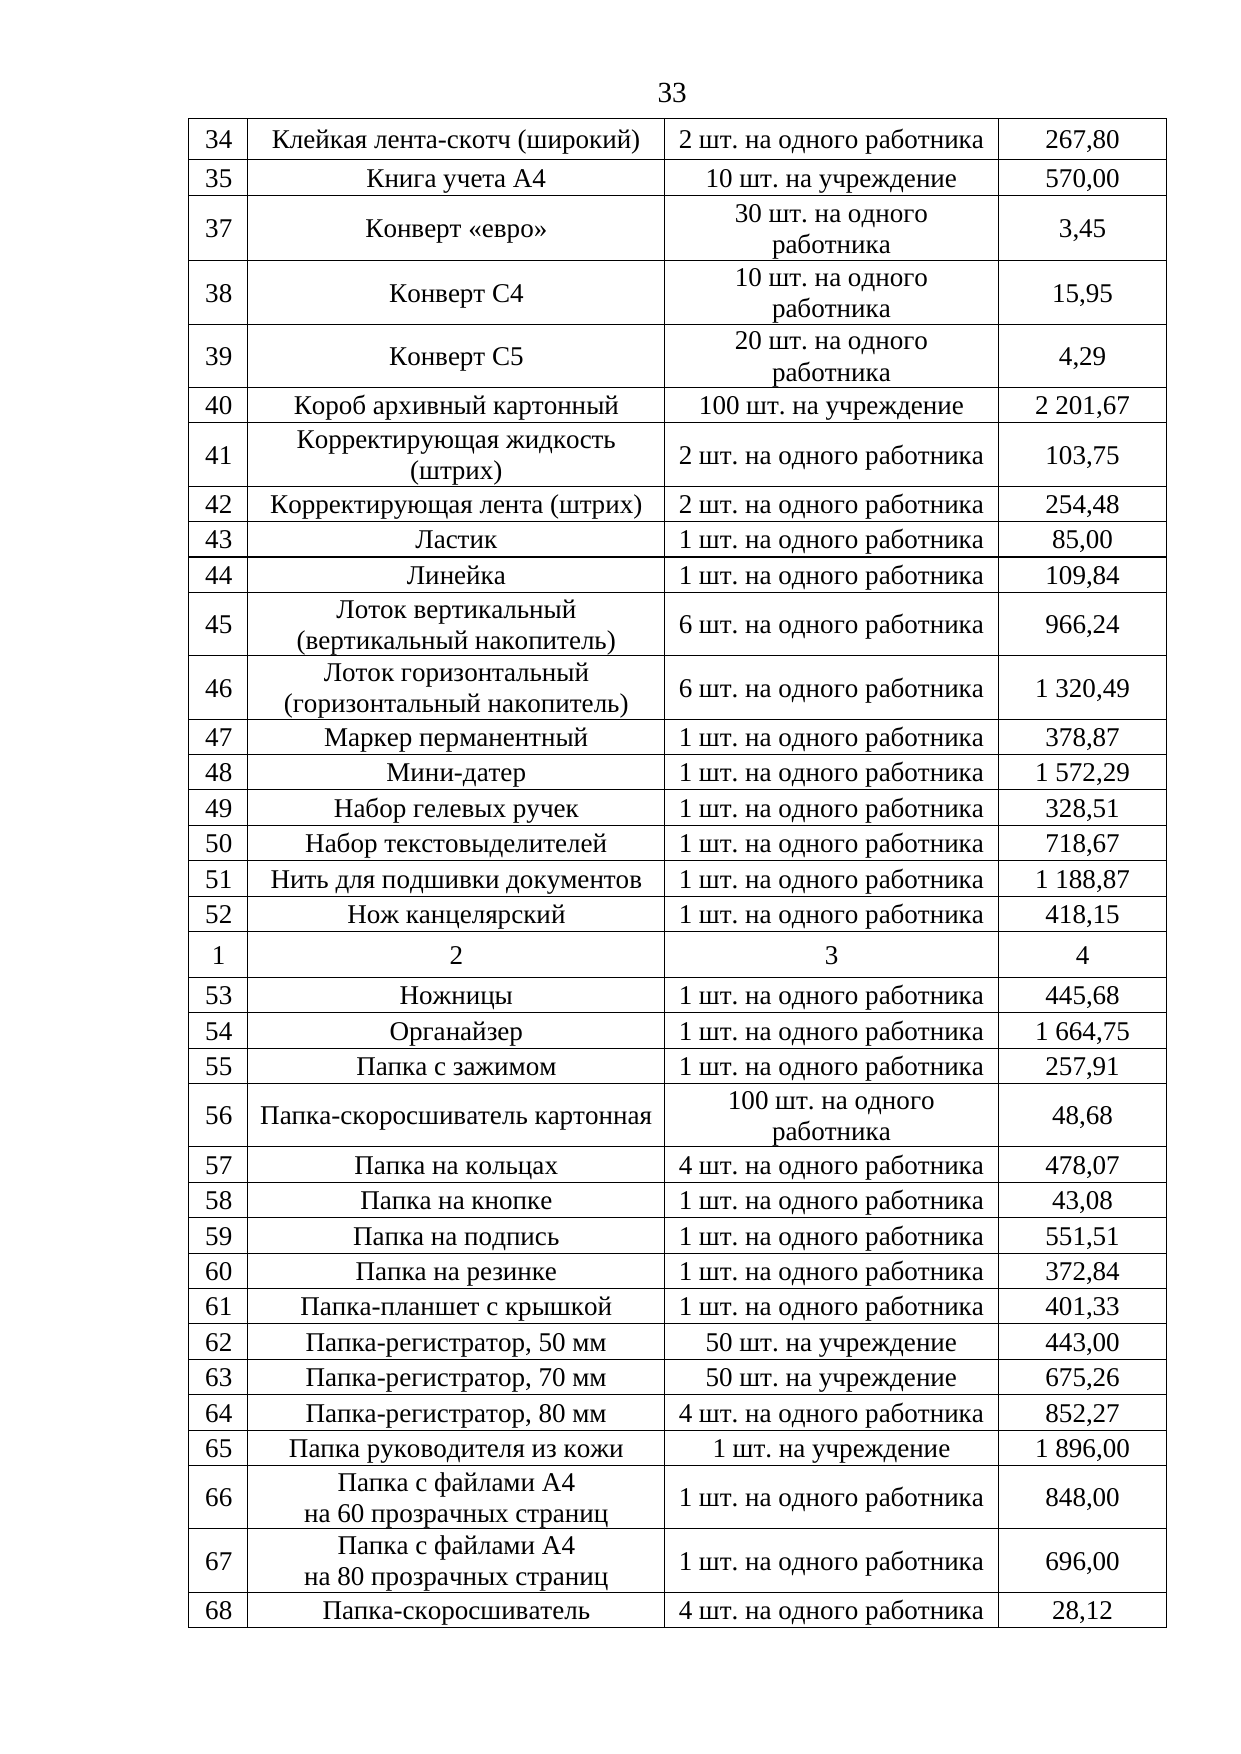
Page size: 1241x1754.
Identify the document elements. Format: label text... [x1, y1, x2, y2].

table_cell 6 шт. на одного работника [665, 656, 998, 718]
table_cell 1 шт. на одного работника [665, 978, 998, 1012]
table_cell 848,00 [999, 1466, 1166, 1528]
table_cell 103,75 [999, 423, 1166, 486]
table_cell 46 [189, 656, 247, 718]
table_cell 1 шт. на одного работника [665, 755, 998, 789]
table_cell 718,67 [999, 826, 1166, 860]
table_cell 1 188,87 [999, 861, 1166, 896]
table_cell 1 [189, 932, 247, 977]
table_cell 43,08 [999, 1183, 1166, 1217]
table_cell 38 [189, 261, 247, 323]
table_cell 15,95 [999, 261, 1166, 323]
table_cell 48 [189, 755, 247, 789]
table_cell 570,00 [999, 160, 1166, 195]
table_cell Папка-регистратор, 70 мм [248, 1360, 664, 1394]
table_cell Мини-датер [248, 755, 664, 789]
table_cell Конверт С4 [248, 261, 664, 323]
table_cell 445,68 [999, 978, 1166, 1012]
table_cell Органайзер [248, 1013, 664, 1047]
table_cell Папка-регистратор, 50 мм [248, 1324, 664, 1359]
table_cell Набор гелевых ручек [248, 790, 664, 825]
table_cell 6 шт. на одного работника [665, 593, 998, 655]
table_cell 50 [189, 826, 247, 860]
table_cell 53 [189, 978, 247, 1012]
table_cell 1 шт. на одного работника [665, 1049, 998, 1083]
table_cell Папка-скоросшиватель картонная [248, 1084, 664, 1146]
table_cell 61 [189, 1289, 247, 1323]
table_cell 50 шт. на учреждение [665, 1360, 998, 1394]
table_cell 401,33 [999, 1289, 1166, 1323]
table_cell 1 шт. на одного работника [665, 1289, 998, 1323]
table_cell 48,68 [999, 1084, 1166, 1146]
table_cell 372,84 [999, 1254, 1166, 1288]
table_cell 4 шт. на одного работника [665, 1395, 998, 1429]
table_cell 1 шт. на одного работника [665, 522, 998, 556]
table_cell 44 [189, 558, 247, 592]
table_cell 1 320,49 [999, 656, 1166, 718]
table_cell 57 [189, 1147, 247, 1182]
table_cell Лоток горизонтальный (горизонтальный накопитель) [248, 656, 664, 718]
table_cell Конверт С5 [248, 325, 664, 387]
table_cell Папка руководителя из кожи [248, 1431, 664, 1465]
table_cell 66 [189, 1466, 247, 1528]
table_cell 3,45 [999, 196, 1166, 260]
table_cell 2 [248, 932, 664, 977]
table_cell 37 [189, 196, 247, 260]
table_cell 4,29 [999, 325, 1166, 387]
table_cell Папка с файлами А4 на 60 прозрачных страниц [248, 1466, 664, 1528]
table_cell 418,15 [999, 897, 1166, 931]
table_cell 100 шт. на учреждение [665, 388, 998, 422]
table_cell 1 шт. на одного работника [665, 558, 998, 592]
table_cell 443,00 [999, 1324, 1166, 1359]
table_cell 43 [189, 522, 247, 556]
table_cell 1 шт. на одного работника [665, 1466, 998, 1528]
table_cell 30 шт. на одного работника [665, 196, 998, 260]
table_cell Книга учета А4 [248, 160, 664, 195]
table_cell 10 шт. на учреждение [665, 160, 998, 195]
table_cell 852,27 [999, 1395, 1166, 1429]
table_cell 42 [189, 487, 247, 521]
table_cell 67 [189, 1529, 247, 1592]
table_cell 3 [665, 932, 998, 977]
table_cell Папка с файлами А4 на 80 прозрачных страниц [248, 1529, 664, 1592]
table_cell 52 [189, 897, 247, 931]
table_cell Набор текстовыделителей [248, 826, 664, 860]
table_cell Корректирующая лента (штрих) [248, 487, 664, 521]
table_cell 1 664,75 [999, 1013, 1166, 1047]
table_cell Короб архивный картонный [248, 388, 664, 422]
table_cell Конверт «евро» [248, 196, 664, 260]
table_cell 328,51 [999, 790, 1166, 825]
table_cell 254,48 [999, 487, 1166, 521]
table_cell 20 шт. на одного работника [665, 325, 998, 387]
table_cell Нож канцелярский [248, 897, 664, 931]
table_cell Корректирующая жидкость (штрих) [248, 423, 664, 486]
table_cell 551,51 [999, 1218, 1166, 1252]
table_cell 1 шт. на одного работника [665, 720, 998, 754]
table_cell 257,91 [999, 1049, 1166, 1083]
table_cell Нить для подшивки документов [248, 861, 664, 896]
table_cell 40 [189, 388, 247, 422]
table_cell Ластик [248, 522, 664, 556]
table_cell 49 [189, 790, 247, 825]
table_cell Папка-планшет с крышкой [248, 1289, 664, 1323]
table_cell 4 шт. на одного работника [665, 1147, 998, 1182]
table_cell Папка с зажимом [248, 1049, 664, 1083]
table_cell 55 [189, 1049, 247, 1083]
table_cell 1 шт. на учреждение [665, 1431, 998, 1465]
table_cell 1 572,29 [999, 755, 1166, 789]
table_cell Папка на резинке [248, 1254, 664, 1288]
table_cell Линейка [248, 558, 664, 592]
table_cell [248, 1593, 664, 1627]
table_cell 4 [999, 932, 1166, 977]
table_cell Клейкая лента-скотч (широкий) [248, 119, 664, 159]
table_cell 1 шт. на одного работника [665, 1013, 998, 1047]
table_cell 59 [189, 1218, 247, 1252]
table_cell 28,12 [999, 1593, 1166, 1627]
table_cell Папка на кольцах [248, 1147, 664, 1182]
table_cell 1 шт. на одного работника [665, 790, 998, 825]
table_cell 68 [189, 1593, 247, 1627]
table_cell 675,26 [999, 1360, 1166, 1394]
table_cell 966,24 [999, 593, 1166, 655]
table_cell 1 шт. на одного работника [665, 897, 998, 931]
table_cell 41 [189, 423, 247, 486]
table_cell Папка на подпись [248, 1218, 664, 1252]
table_cell 2 шт. на одного работника [665, 487, 998, 521]
table_cell Папка на кнопке [248, 1183, 664, 1217]
table_cell 56 [189, 1084, 247, 1146]
table_cell 2 шт. на одного работника [665, 423, 998, 486]
table_cell 64 [189, 1395, 247, 1429]
table_cell Папка-регистратор, 80 мм [248, 1395, 664, 1429]
table_cell 47 [189, 720, 247, 754]
table_cell 35 [189, 160, 247, 195]
table_cell 60 [189, 1254, 247, 1288]
table_cell Ножницы [248, 978, 664, 1012]
table_cell 1 шт. на одного работника [665, 1218, 998, 1252]
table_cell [665, 119, 998, 159]
table_cell 65 [189, 1431, 247, 1465]
table_cell 39 [189, 325, 247, 387]
table_cell 51 [189, 861, 247, 896]
table_cell 34 [189, 119, 247, 159]
table_cell 10 шт. на одного работника [665, 261, 998, 323]
table_cell 378,87 [999, 720, 1166, 754]
table_cell 267,80 [999, 119, 1166, 159]
table_cell 100 шт. на одного работника [665, 1084, 998, 1146]
table_cell 1 шт. на одного работника [665, 826, 998, 860]
table_cell 50 шт. на учреждение [665, 1324, 998, 1359]
table_cell 85,00 [999, 522, 1166, 556]
table_cell 63 [189, 1360, 247, 1394]
table_cell Лоток вертикальный (вертикальный накопитель) [248, 593, 664, 655]
table_cell Маркер перманентный [248, 720, 664, 754]
table_cell 109,84 [999, 558, 1166, 592]
table_cell 1 шт. на одного работника [665, 1254, 998, 1288]
table_cell 1 шт. на одного работника [665, 861, 998, 896]
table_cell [665, 1593, 998, 1627]
table_cell 696,00 [999, 1529, 1166, 1592]
table_cell 2 201,67 [999, 388, 1166, 422]
table_cell 58 [189, 1183, 247, 1217]
table_cell 1 896,00 [999, 1431, 1166, 1465]
table_cell 45 [189, 593, 247, 655]
table_cell 1 шт. на одного работника [665, 1529, 998, 1592]
table_cell 1 шт. на одного работника [665, 1183, 998, 1217]
table_cell 62 [189, 1324, 247, 1359]
table_cell 478,07 [999, 1147, 1166, 1182]
table_cell 54 [189, 1013, 247, 1047]
